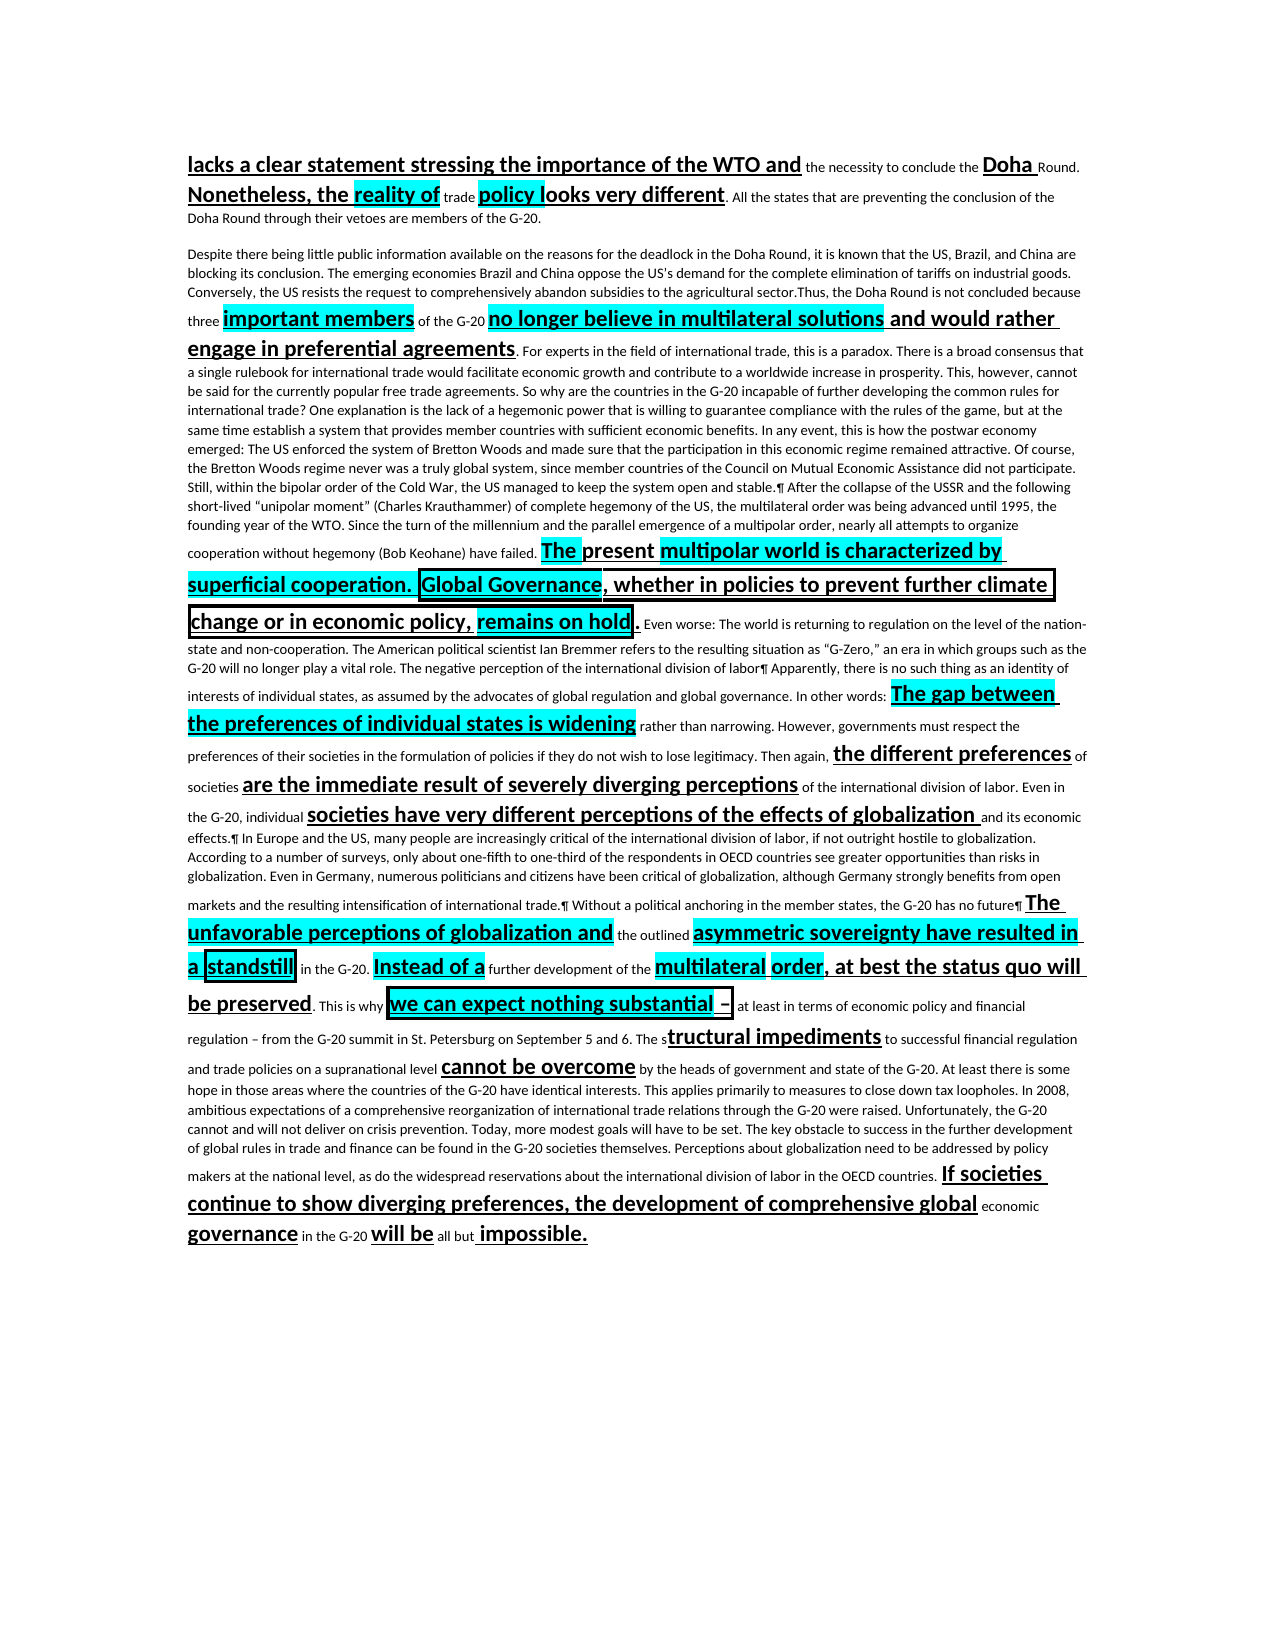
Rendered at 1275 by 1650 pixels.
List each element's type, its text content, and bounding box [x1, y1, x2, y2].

text Despite there being little public information available on the reasons for the deadlock in the Doha Round, it is known that the US, Brazil, and China are blocking its conclusion. The emerging economies Brazil and China oppose the US’s demand for the complete elimination of tariffs on industrial goods. Conversely, the US resists the request to comprehensively abandon subsidies to the agricultural sector.Thus, the Doha Round is not concluded because three important members of the G-20 no longer believe in multilateral solutions and would rather engage in preferential agreements. For experts in the field of international trade, this is a paradox. There is a broad consensus that a single rulebook for international trade would facilitate economic growth and contribute to a worldwide increase in prosperity. This, however, cannot be said for the currently popular free trade agreements. So why are the countries in the G-20 incapable of further developing the common rules for international trade? One explanation is the lack of a hegemonic power that is willing to guarantee compliance with the rules of the game, but at the same time establish a system that provides member countries with sufficient economic benefits. In any event, this is how the postwar economy emerged: The US enforced the system of Bretton Woods and made sure that the participation in this economic regime remained attractive. Of course, the Bretton Woods regime never was a truly global system, since member countries of the Council on Mutual Economic Assistance did not participate. Still, within the bipolar order of the Cold War, the US managed to keep the system open and stable.¶ After the collapse of the USSR and the following short-lived “unipolar moment” (Charles Krauthammer) of complete hegemony of the US, the multilateral order was being advanced until 1995, the founding year of the WTO. Since the turn of the millennium and the parallel emergence of a multipolar order, nearly all attempts to organize cooperation without hegemony (Bob Keohane) have failed. The present multipolar world is characterized by superficial cooperation. Global Governance, whether in policies to prevent further climate change or in economic policy, remains on hold. Even worse: The world is returning to regulation on the level of the nation-state and non-cooperation. The American political scientist Ian Bremmer refers to the resulting situation as “G-Zero,” an era in which groups such as the G-20 will no longer play a vital role. The negative perception of the international division of labor¶ Apparently, there is no such thing as an identity of interests of individual states, as assumed by the advocates of global regulation and global governance. In other words: The gap between the preferences of individual states is widening rather than narrowing. However, governments must respect the preferences of their societies in the formulation of policies if they do not wish to lose legitimacy. Then again, the different preferences of societies are the immediate result of severely diverging perceptions of the international division of labor. Even in the G-20, individual societies have very different perceptions of the effects of globalization and its economic effects.¶ In Europe and the US, many people are increasingly critical of the international division of labor, if not outright hostile to globalization. According to a number of surveys, only about one-fifth to one-third of the respondents in OECD countries see greater opportunities than risks in globalization. Even in Germany, numerous politicians and citizens have been critical of globalization, although Germany strongly benefits from open markets and the resulting intensification of international trade.¶ Without a political anchoring in the member states, the G-20 has no future¶ The unfavorable perceptions of globalization and the outlined asymmetric sovereignty have resulted in a standstill in the G-20. Instead of a further development of the multilateral order, at best the status quo will be preserved. This is why we can expect nothing substantial – at least in terms of economic policy and financial regulation – from the G-20 summit in St. Petersburg on September 5 and 6. The structural impediments to successful financial regulation and trade policies on a supranational level cannot be overcome by the heads of government and state of the G-20. At least there is some hope in those areas where the countries of the G-20 have identical interests. This applies primarily to measures to close down tax loopholes. In 2008, ambitious expectations of a comprehensive reorganization of international trade relations through the G-20 were raised. Unfortunately, the G-20 cannot and will not deliver on crisis prevention. Today, more modest goals will have to be set. The key obstacle to success in the further development of global rules in trade and finance can be found in the G-20 societies themselves. Perceptions about globalization need to be addressed by policy makers at the national level, as do the widespread reservations about the international division of labor in the OECD countries. If societies continue to show diverging preferences, the development of comprehensive global economic governance in the G-20 will be all but impossible. [187, 245, 1087, 1248]
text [187, 150, 1087, 227]
